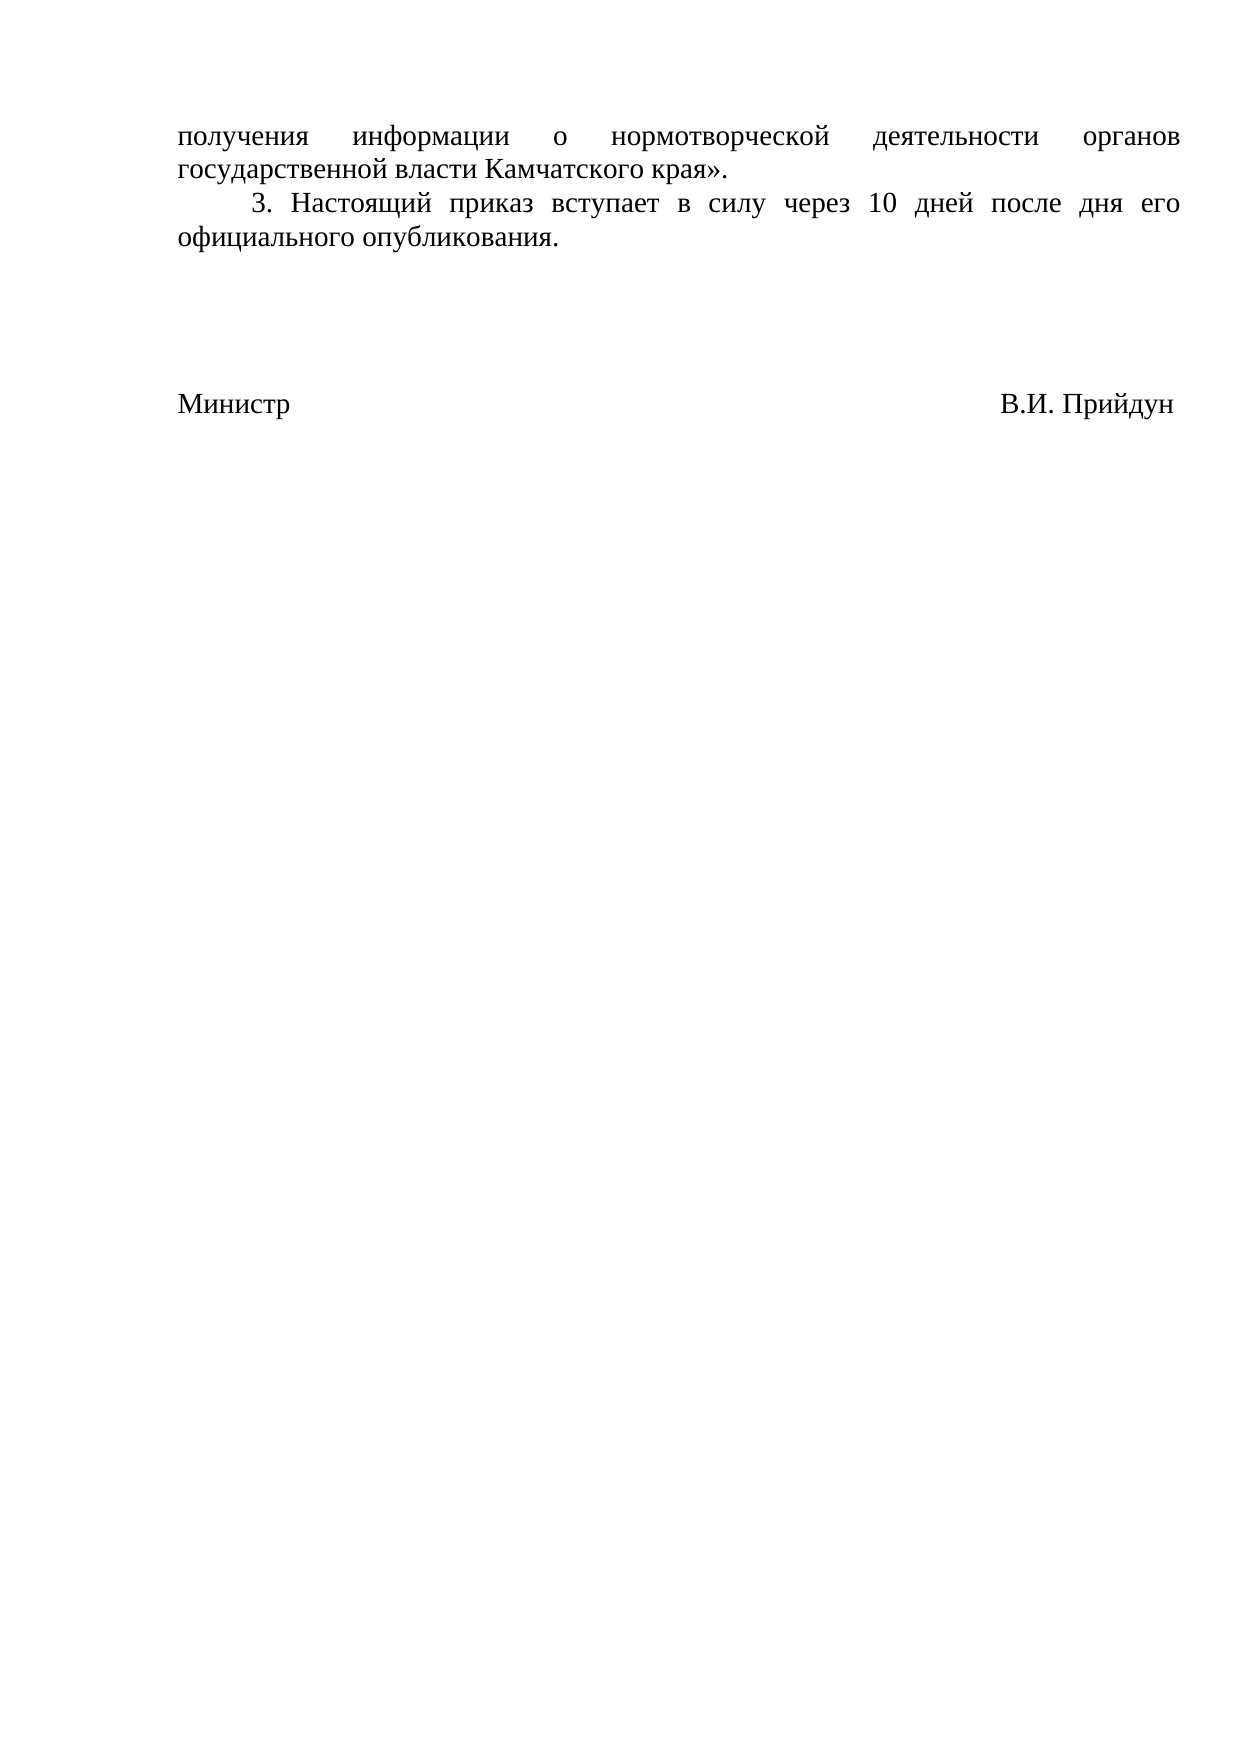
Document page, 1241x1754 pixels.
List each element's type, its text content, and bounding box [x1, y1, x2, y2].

text Министр В.И. Прийдун [177, 386, 1181, 420]
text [177, 118, 1181, 185]
text 3. Настоящий приказ вступает в силу через 10 дней после дня его официального опубликования. [177, 185, 1181, 252]
